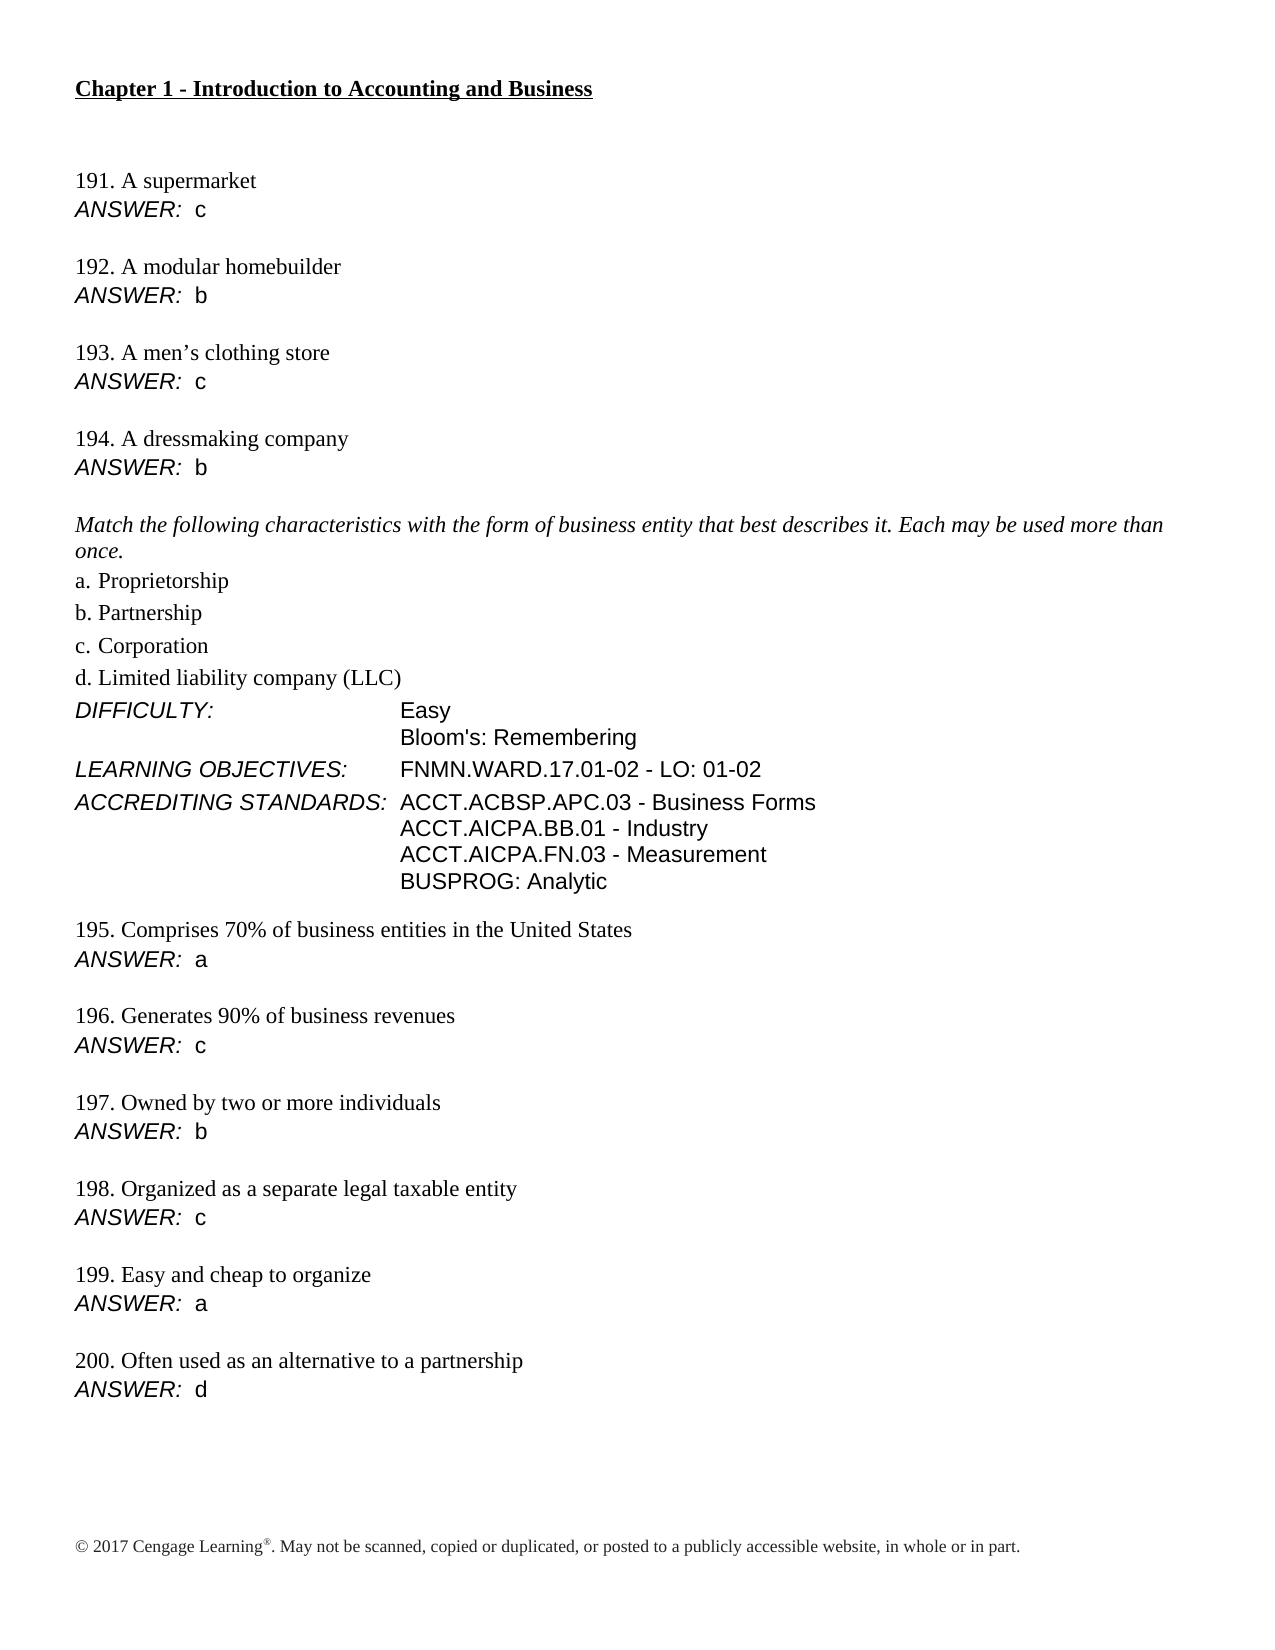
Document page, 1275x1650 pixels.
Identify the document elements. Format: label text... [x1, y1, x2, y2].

table_header 192. A modular homebuilder [75, 253, 1200, 312]
table_header 191. A supermarket [75, 167, 1200, 226]
table_header 200. Often used as an alternative to a partnership [75, 1347, 1200, 1406]
table_header 197. Owned by two or more individuals [75, 1089, 1200, 1148]
table_header 195. Comprises 70% of business entities in the United States [75, 916, 1200, 976]
table_header 199. Easy and cheap to organize [75, 1261, 1200, 1320]
table_header 193. A men’s clothing store [75, 339, 1200, 398]
table_header Match the following characteristics with the form of business entity that best describes it. Each may be used more than once. [75, 511, 1200, 897]
table_header 196. Generates 90% of business revenues [75, 1003, 1200, 1062]
table_header 198. Organized as a separate legal taxable entity [75, 1175, 1200, 1234]
table_header 194. A dressmaking company [75, 425, 1200, 484]
